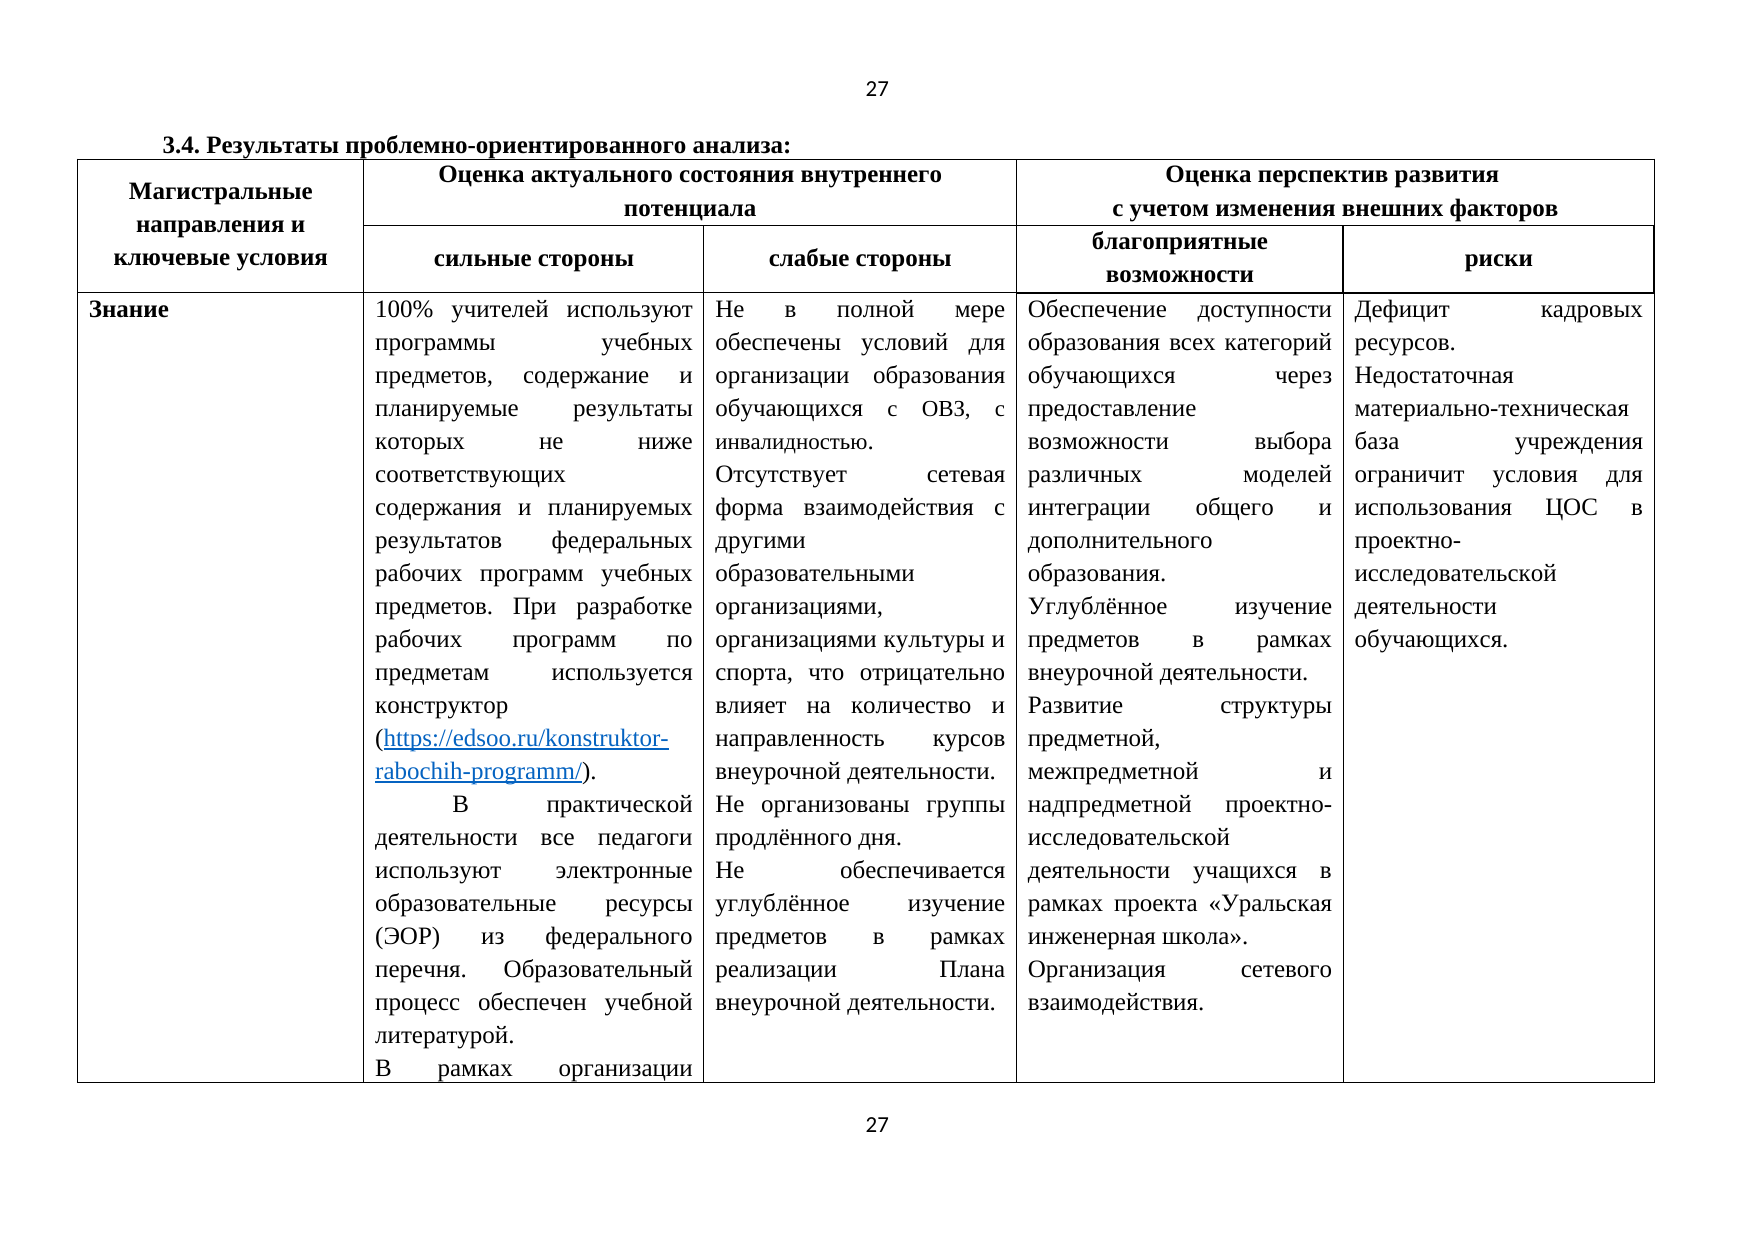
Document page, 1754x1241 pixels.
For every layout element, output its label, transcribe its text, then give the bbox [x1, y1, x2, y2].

table_cell сильные стороны [364, 226, 703, 292]
table_header Магистральные направления и ключевые условия [78, 160, 363, 292]
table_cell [1344, 294, 1654, 1082]
table_header Оценка перспектив развития с учетом изменения внешних факторов [1017, 160, 1654, 225]
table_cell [364, 293, 703, 1082]
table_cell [704, 293, 1016, 1082]
table_cell благоприятные возможности [1017, 226, 1342, 292]
text 3.4. Результаты проблемно-ориентированного анализа: [89, 130, 1665, 158]
table_cell слабые стороны [704, 226, 1016, 292]
table_cell Знание [78, 293, 363, 1082]
table_cell риски [1344, 226, 1653, 292]
table_header Оценка актуального состояния внутреннего потенциала [364, 160, 1016, 225]
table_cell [1017, 294, 1343, 1082]
